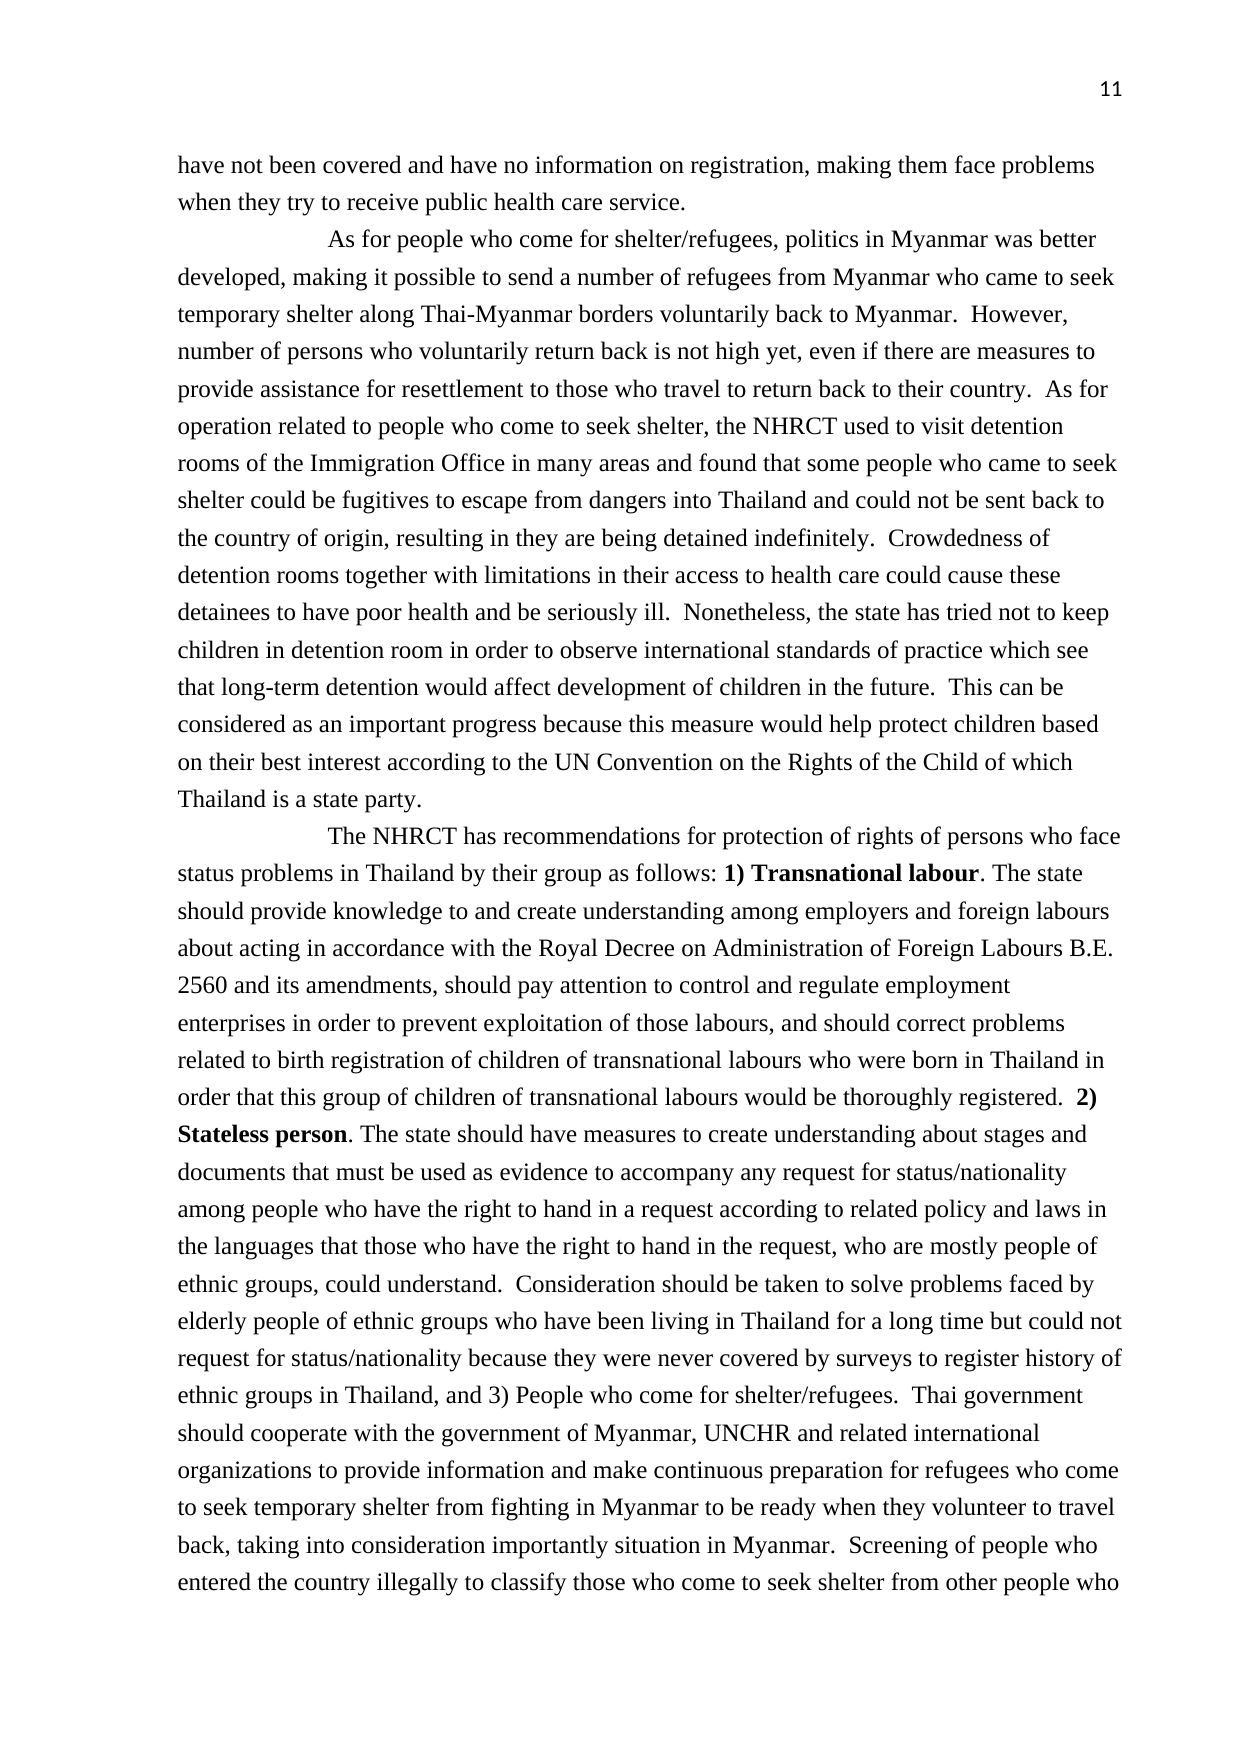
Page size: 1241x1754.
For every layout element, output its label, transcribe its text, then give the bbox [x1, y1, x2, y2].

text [177, 821, 1122, 1596]
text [177, 150, 1122, 216]
text As for people who come for shelter/refugees, politics in Myanmar was better developed, making it possible to send a number of refugees from Myanmar who came to seek temporary shelter along Thai-Myanmar borders voluntarily back to Myanmar. However, number of persons who voluntarily return back is not high yet, even if there are measures to provide assistance for resettlement to those who travel to return back to their country. As for operation related to people who come to seek shelter, the NHRCT used to visit detention rooms of the Immigration Office in many areas and found that some people who came to seek shelter could be fugitives to escape from dangers into Thailand and could not be sent back to the country of origin, resulting in they are being detained indefinitely. Crowdedness of detention rooms together with limitations in their access to health care could cause these detainees to have poor health and be seriously ill. Nonetheless, the state has tried not to keep children in detention room in order to observe international standards of practice which see that long-term detention would affect development of children in the future. This can be considered as an important progress because this measure would help protect children based on their best interest according to the UN Convention on the Rights of the Child of which Thailand is a state party. [177, 224, 1122, 813]
